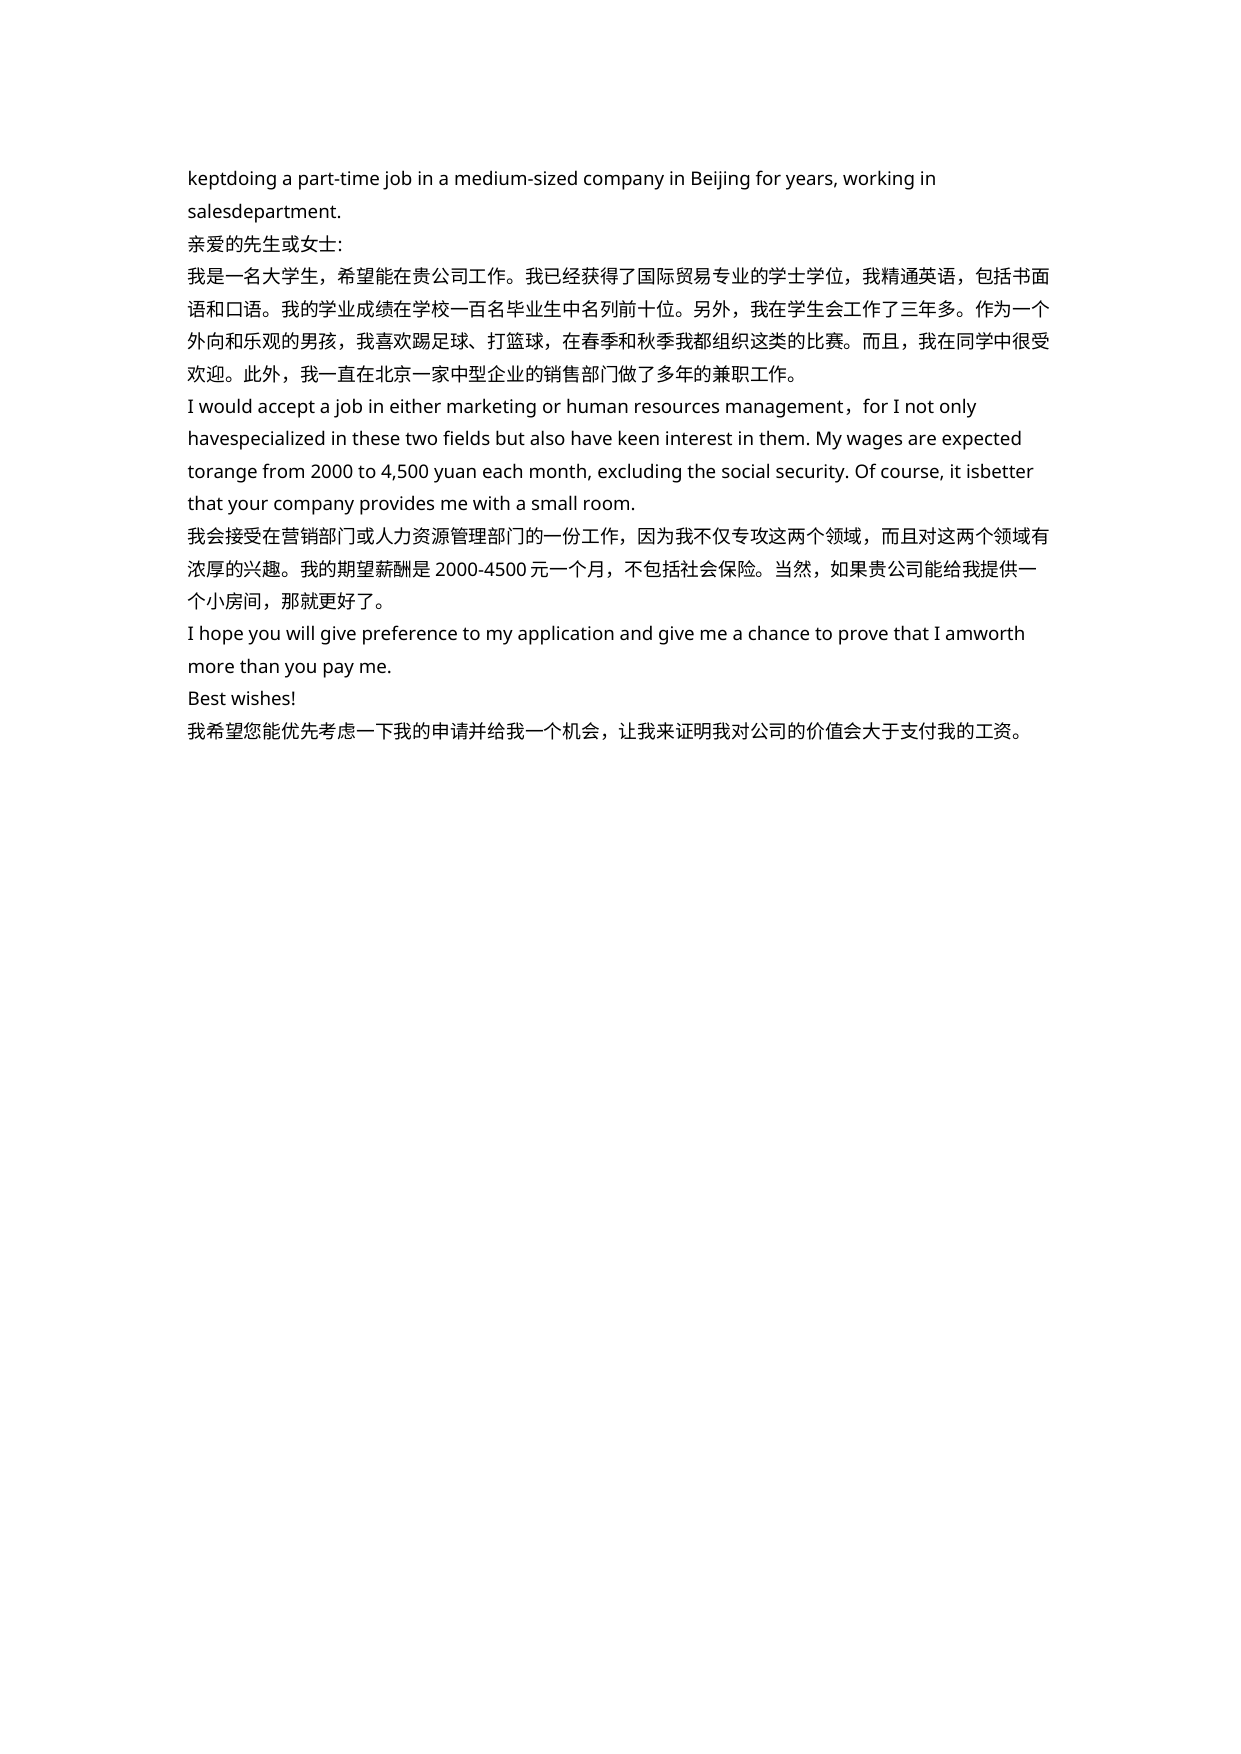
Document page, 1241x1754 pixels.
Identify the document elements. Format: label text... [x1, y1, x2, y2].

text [187, 162, 1053, 227]
text 亲爱的先生或女士: [187, 227, 1053, 259]
text 我会接受在营销部门或人力资源管理部门的一份工作，因为我不仅专攻这两个领域，而且对这两个领域有浓厚的兴趣。我的期望薪酬是2000-4500元一个月，不包括社会保险。当然，如果贵公司能给我提供一个小房间，那就更好了。 [187, 519, 1053, 617]
text Best wishes! [187, 682, 1053, 714]
text I would accept a job in either marketing or human resources management，for I not only havespecialized in these two fields but also have keen interest in them. My wages are expected torange from 2000 to 4,500 yuan each month, excluding the social security. Of course, it isbetter that your company provides me with a small room. [187, 389, 1053, 519]
text I hope you will give preference to my application and give me a chance to prove that I amworth more than you pay me. [187, 617, 1053, 682]
text 我希望您能优先考虑一下我的申请并给我一个机会，让我来证明我对公司的价值会大于支付我的工资。 [187, 714, 1053, 747]
text 我是一名大学生，希望能在贵公司工作。我已经获得了国际贸易专业的学士学位，我精通英语，包括书面语和口语。我的学业成绩在学校一百名毕业生中名列前十位。另外，我在学生会工作了三年多。作为一个外向和乐观的男孩，我喜欢踢足球、打篮球，在春季和秋季我都组织这类的比赛。而且，我在同学中很受欢迎。此外，我一直在北京一家中型企业的销售部门做了多年的兼职工作。 [187, 259, 1053, 389]
